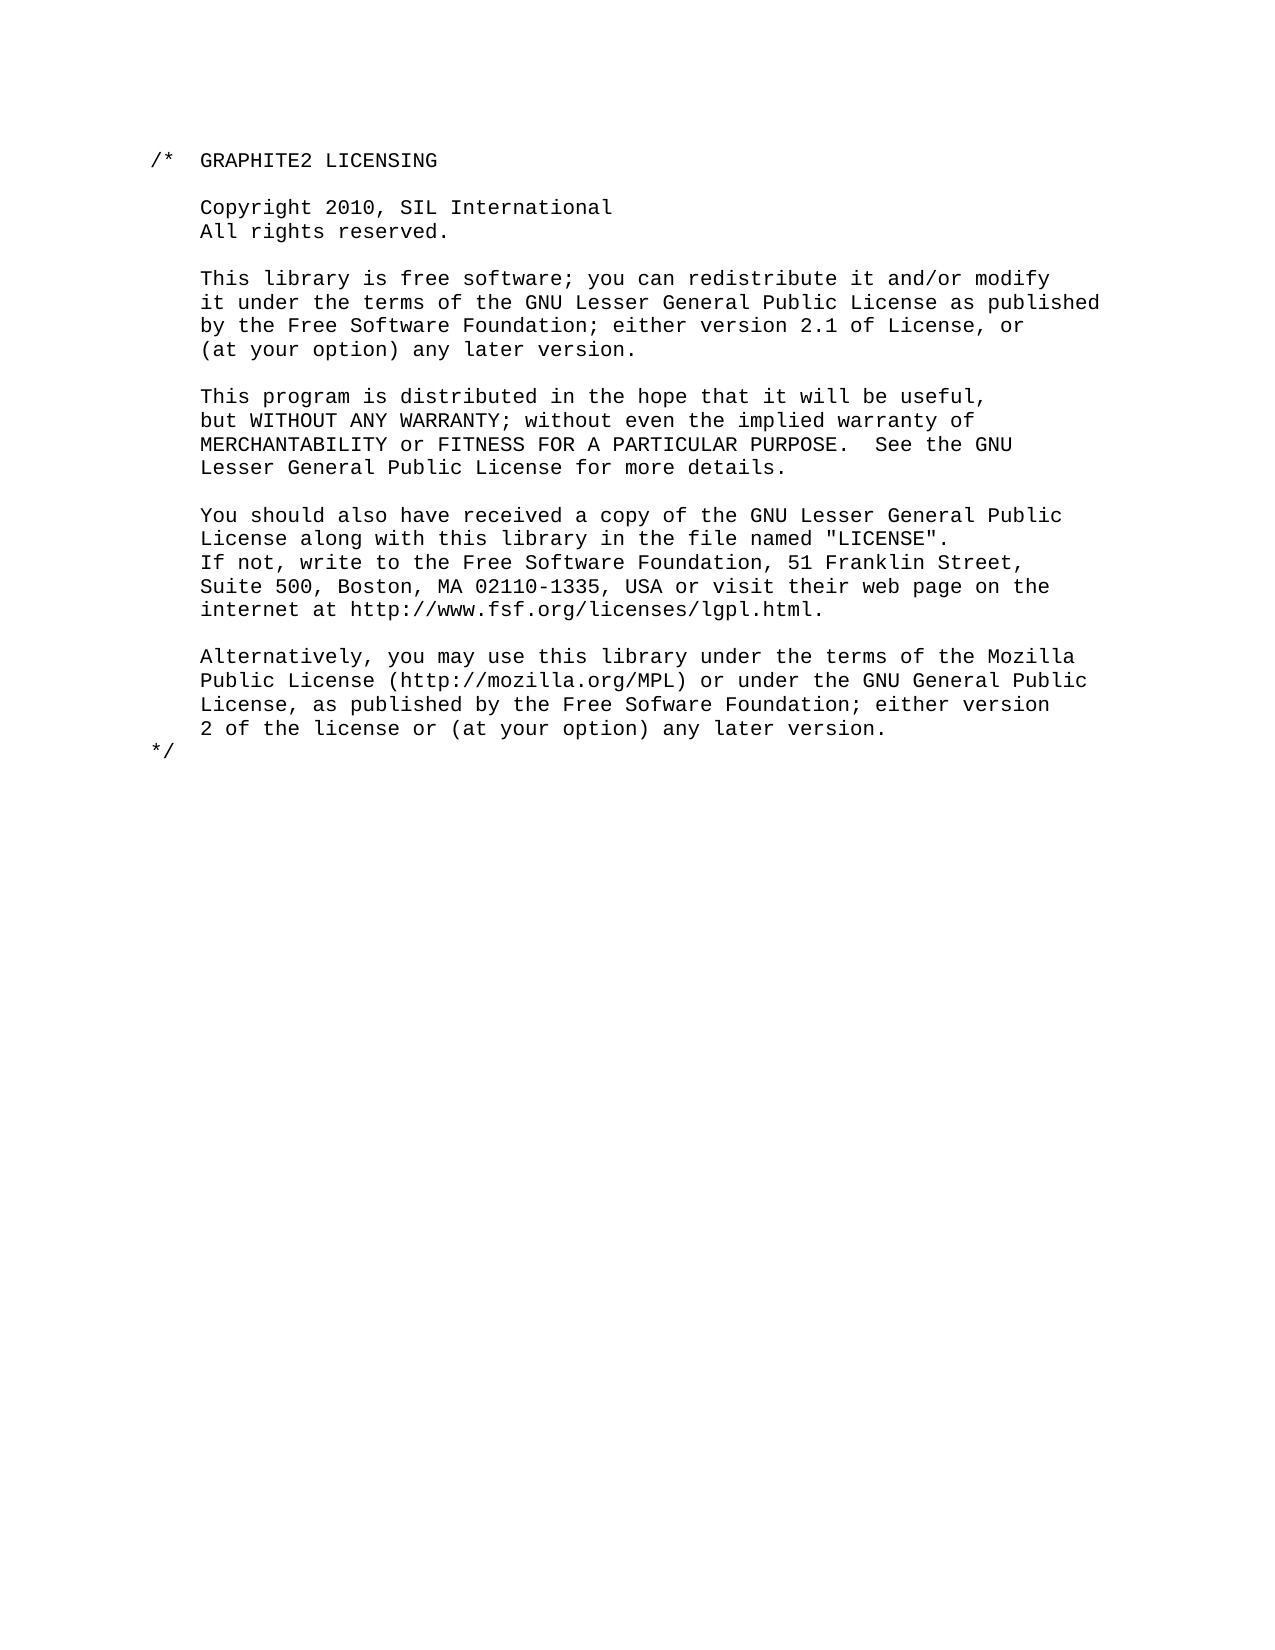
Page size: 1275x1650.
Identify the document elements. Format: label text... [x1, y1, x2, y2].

text by the Free Software Foundation; either version 2.1 of License, or [150, 316, 1125, 339]
text Suite 500, Boston, MA 02110-1335, USA or visit their web page on the [150, 576, 1125, 599]
text internet at http://www.fsf.org/licenses/lgpl.html. [150, 599, 1125, 623]
text This program is distributed in the hope that it will be useful, [150, 386, 1125, 410]
text /* GRAPHITE2 LICENSING [150, 150, 1125, 174]
text but WITHOUT ANY WARRANTY; without even the implied warranty of [150, 410, 1125, 434]
text */ [150, 741, 1125, 765]
text Copyright 2010, SIL International [150, 197, 1125, 221]
text Alternatively, you may use this library under the terms of the Mozilla [150, 647, 1125, 670]
text Lesser General Public License for more details. [150, 457, 1125, 481]
text Public License (http://mozilla.org/MPL) or under the GNU General Public [150, 670, 1125, 694]
text License along with this library in the file named "LICENSE". [150, 528, 1125, 552]
text MERCHANTABILITY or FITNESS FOR A PARTICULAR PURPOSE. See the GNU [150, 434, 1125, 457]
text it under the terms of the GNU Lesser General Public License as published [150, 292, 1125, 316]
text 2 of the license or (at your option) any later version. [150, 717, 1125, 741]
text All rights reserved. [150, 221, 1125, 244]
text (at your option) any later version. [150, 339, 1125, 363]
text This library is free software; you can redistribute it and/or modify [150, 268, 1125, 292]
text License, as published by the Free Sofware Foundation; either version [150, 694, 1125, 717]
text If not, write to the Free Software Foundation, 51 Franklin Street, [150, 552, 1125, 576]
text You should also have received a copy of the GNU Lesser General Public [150, 505, 1125, 528]
